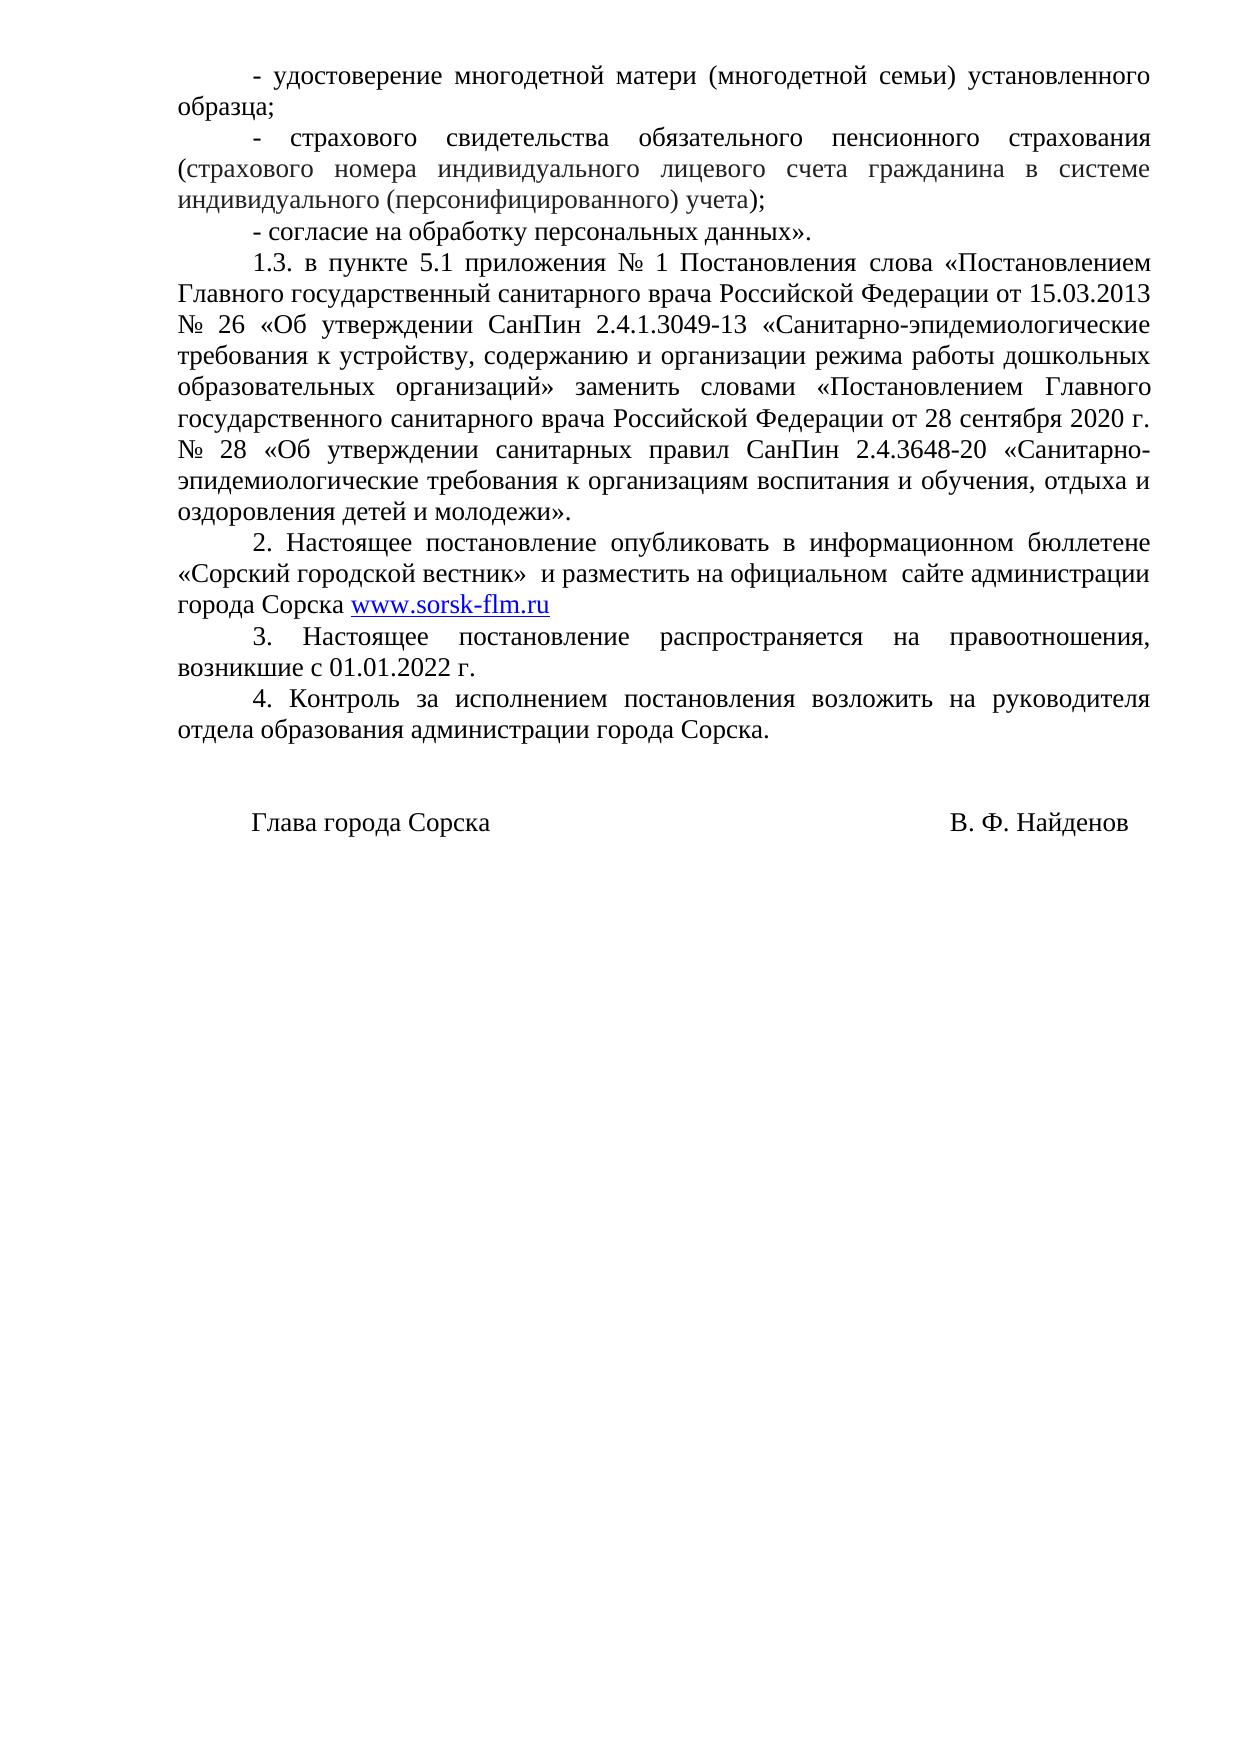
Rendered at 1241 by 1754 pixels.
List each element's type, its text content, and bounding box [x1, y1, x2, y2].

text - страхового свидетельства обязательного пенсионного страхования (страхового номера индивидуального лицевого счета гражданина в системе индивидуального (персонифицированного) учета); [749, 184, 1152, 215]
text 2. Настоящее постановление опубликовать в информационном бюллетене «Сорский городской вестник» и разместить на официальном сайте администрации города Сорска www.sorsk-flm.ru [177, 526, 1152, 620]
text - согласие на обработку персональных данных». [177, 215, 1152, 246]
text Глава города Сорска В. Ф. Найденов [251, 807, 1152, 838]
text - удостоверение многодетной матери (многодетной семьи) установленного образца; [177, 59, 1152, 121]
text 1.3. в пункте 5.1 приложения № 1 Постановления слова «Постановлением Главного государственный санитарного врача Российской Федерации от 15.03.2013 № 26 «Об утверждении СанПин 2.4.1.3049-13 «Санитарно-эпидемиологические требования к устройству, содержанию и организации режима работы дошкольных образовательных организаций» заменить словами «Постановлением Главного государственного санитарного врача Российской Федерации от 28 сентября 2020 г. № 28 «Об утверждении санитарных правил СанПин 2.4.3648-20 «Санитарно-эпидемиологические требования к организациям воспитания и обучения, отдыха и оздоровления детей и молодежи». [177, 246, 1152, 526]
text 4. Контроль за исполнением постановления возложить на руководителя отдела образования администрации города Сорска. [177, 682, 1152, 744]
text 3. Настоящее постановление распространяется на правоотношения, возникшие с 01.01.2022 г. [177, 620, 1152, 682]
text - страхового свидетельства обязательного пенсионного страхования (страхового номера индивидуального лицевого счета гражданина в системе индивидуального (персонифицированного) учета); [177, 121, 1152, 184]
